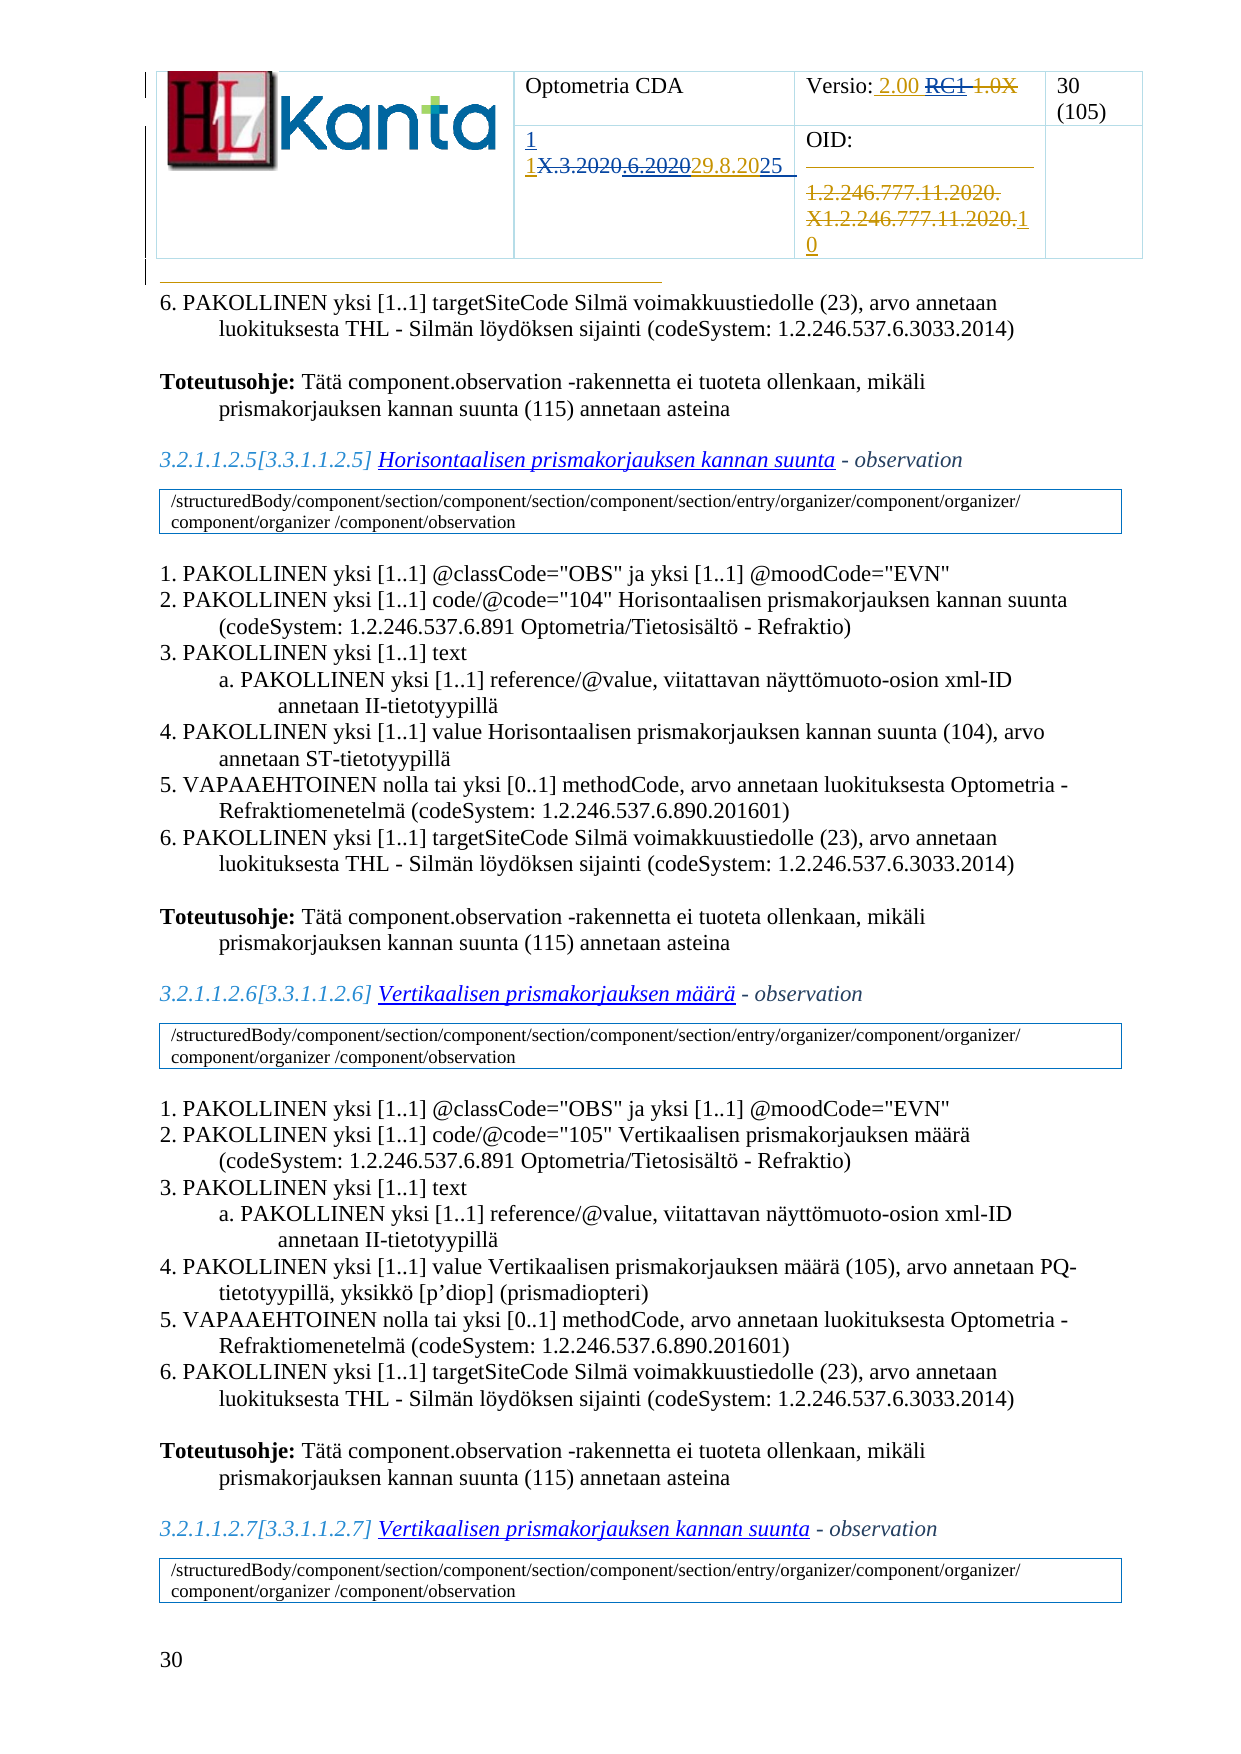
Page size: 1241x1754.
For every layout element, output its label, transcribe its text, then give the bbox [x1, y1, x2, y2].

text 1. PAKOLLINEN yksi [1..1] @classCode="OBS" ja yksi [1..1] @moodCode="EVN" [159, 1095, 1081, 1121]
text a. PAKOLLINEN yksi [1..1] reference/@value, viitattavan näyttömuoto-osion xml-ID annetaan II-tietotyypillä [218, 1200, 1081, 1253]
text a. PAKOLLINEN yksi [1..1] reference/@value, viitattavan näyttömuoto-osion xml-ID annetaan II-tietotyypillä [218, 666, 1081, 718]
text 1. PAKOLLINEN yksi [1..1] @classCode="OBS" ja yksi [1..1] @moodCode="EVN" [159, 560, 1081, 587]
text 6. PAKOLLINEN yksi [1..1] targetSiteCode Silmä voimakkuustiedolle (23), arvo annetaan luokituksesta THL - Silmän löydöksen sijainti (codeSystem: 1.2.246.537.6.3033.2014) [159, 289, 1081, 342]
subtitle Vertikaalisen prismakorjauksen kannan suunta - observation [159, 1515, 1081, 1541]
text Toteutusohje: Tätä component.observation -rakennetta ei tuoteta ollenkaan, mikäli prismakorjauksen kannan suunta (115) annetaan asteina [159, 1437, 1081, 1490]
text 3. PAKOLLINEN yksi [1..1] text [159, 1174, 1081, 1200]
table_header /structuredBody/component/section/component/section/component/section/entry/organizer/component/organizer/component/organizer /component/observation [160, 1024, 1121, 1067]
subtitle Vertikaalisen prismakorjauksen määrä - observation [159, 981, 1081, 1007]
text 6. PAKOLLINEN yksi [1..1] targetSiteCode Silmä voimakkuustiedolle (23), arvo annetaan luokituksesta THL - Silmän löydöksen sijainti (codeSystem: 1.2.246.537.6.3033.2014) [159, 1358, 1081, 1411]
text 4. PAKOLLINEN yksi [1..1] value Horisontaalisen prismakorjauksen kannan suunta (104), arvo annetaan ST-tietotyypillä [159, 718, 1081, 771]
text Toteutusohje: Tätä component.observation -rakennetta ei tuoteta ollenkaan, mikäli prismakorjauksen kannan suunta (115) annetaan asteina [159, 903, 1081, 956]
text 6. PAKOLLINEN yksi [1..1] targetSiteCode Silmä voimakkuustiedolle (23), arvo annetaan luokituksesta THL - Silmän löydöksen sijainti (codeSystem: 1.2.246.537.6.3033.2014) [159, 824, 1081, 876]
text 2. PAKOLLINEN yksi [1..1] code/@code="104" Horisontaalisen prismakorjauksen kannan suunta (codeSystem: 1.2.246.537.6.891 Optometria/Tietosisältö - Refraktio) [159, 587, 1081, 639]
table_header /structuredBody/component/section/component/section/component/section/entry/organizer/component/organizer/component/organizer /component/observation [160, 490, 1121, 533]
text 4. PAKOLLINEN yksi [1..1] value Vertikaalisen prismakorjauksen määrä (105), arvo annetaan PQ-tietotyypillä, yksikkö [p’diop] (prismadiopteri) [159, 1253, 1081, 1306]
text Toteutusohje: Tätä component.observation -rakennetta ei tuoteta ollenkaan, mikäli prismakorjauksen kannan suunta (115) annetaan asteina [159, 368, 1081, 421]
text 3. PAKOLLINEN yksi [1..1] text [159, 639, 1081, 666]
subtitle Horisontaalisen prismakorjauksen kannan suunta - observation [159, 446, 1081, 472]
table_header /structuredBody/component/section/component/section/component/section/entry/organizer/component/organizer/component/organizer /component/observation [160, 1559, 1121, 1602]
picture [281, 96, 496, 150]
text 2. PAKOLLINEN yksi [1..1] code/@code="105" Vertikaalisen prismakorjauksen määrä (codeSystem: 1.2.246.537.6.891 Optometria/Tietosisältö - Refraktio) [159, 1121, 1081, 1174]
picture [167, 71, 279, 171]
